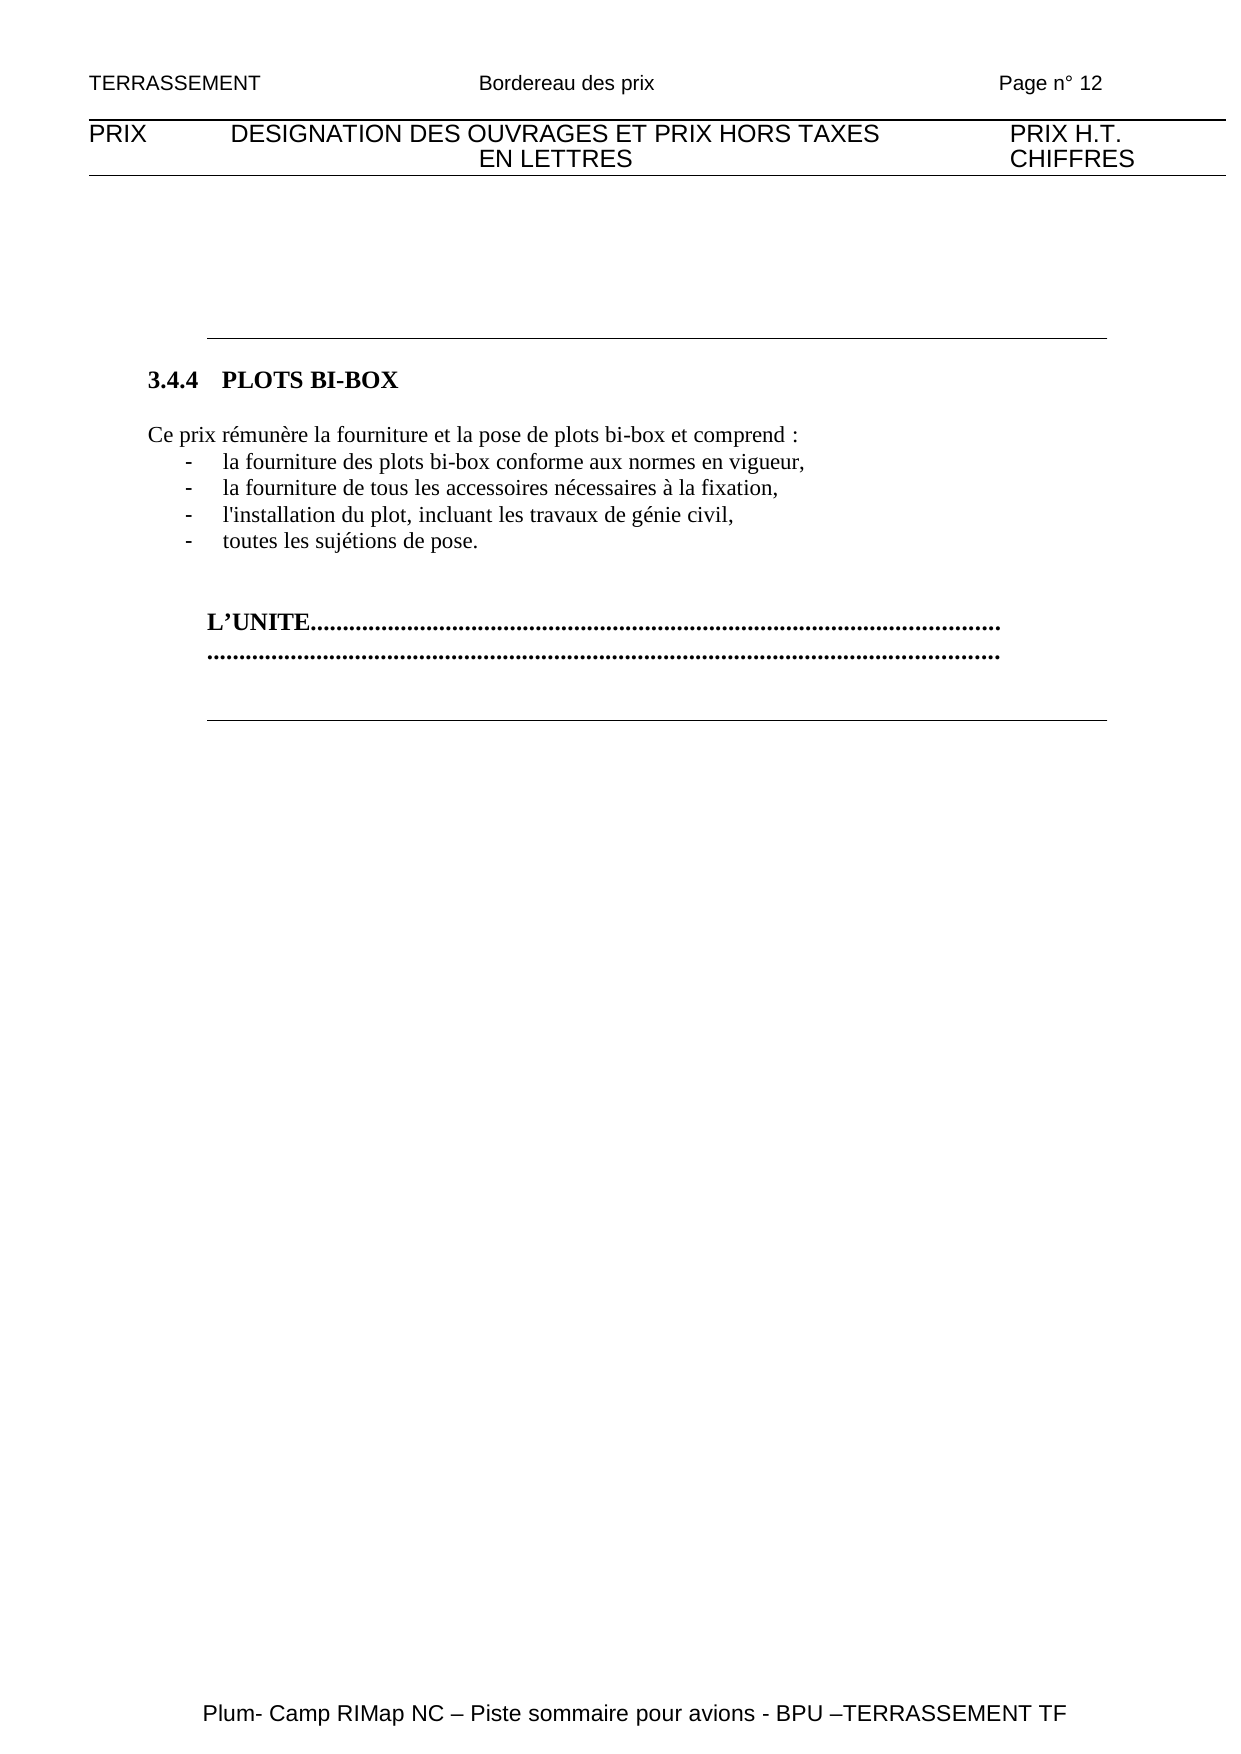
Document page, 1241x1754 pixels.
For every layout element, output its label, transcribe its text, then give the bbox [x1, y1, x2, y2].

text Ce prix rémunère la fourniture et la pose de plots bi-box et comprend : [148, 421, 1107, 447]
subtitle 3.4.4 PLOTS BI-BOX [148, 365, 1048, 394]
list la fourniture de tous les accessoires nécessaires à la fixation, [185, 474, 1107, 501]
list la fourniture des plots bi-box conforme aux normes en vigueur, [185, 447, 1107, 474]
text L’UNITE [207, 607, 1107, 636]
list toutes les sujétions de pose. [185, 527, 1107, 554]
list l'installation du plot, incluant les travaux de génie civil, [185, 501, 1107, 527]
